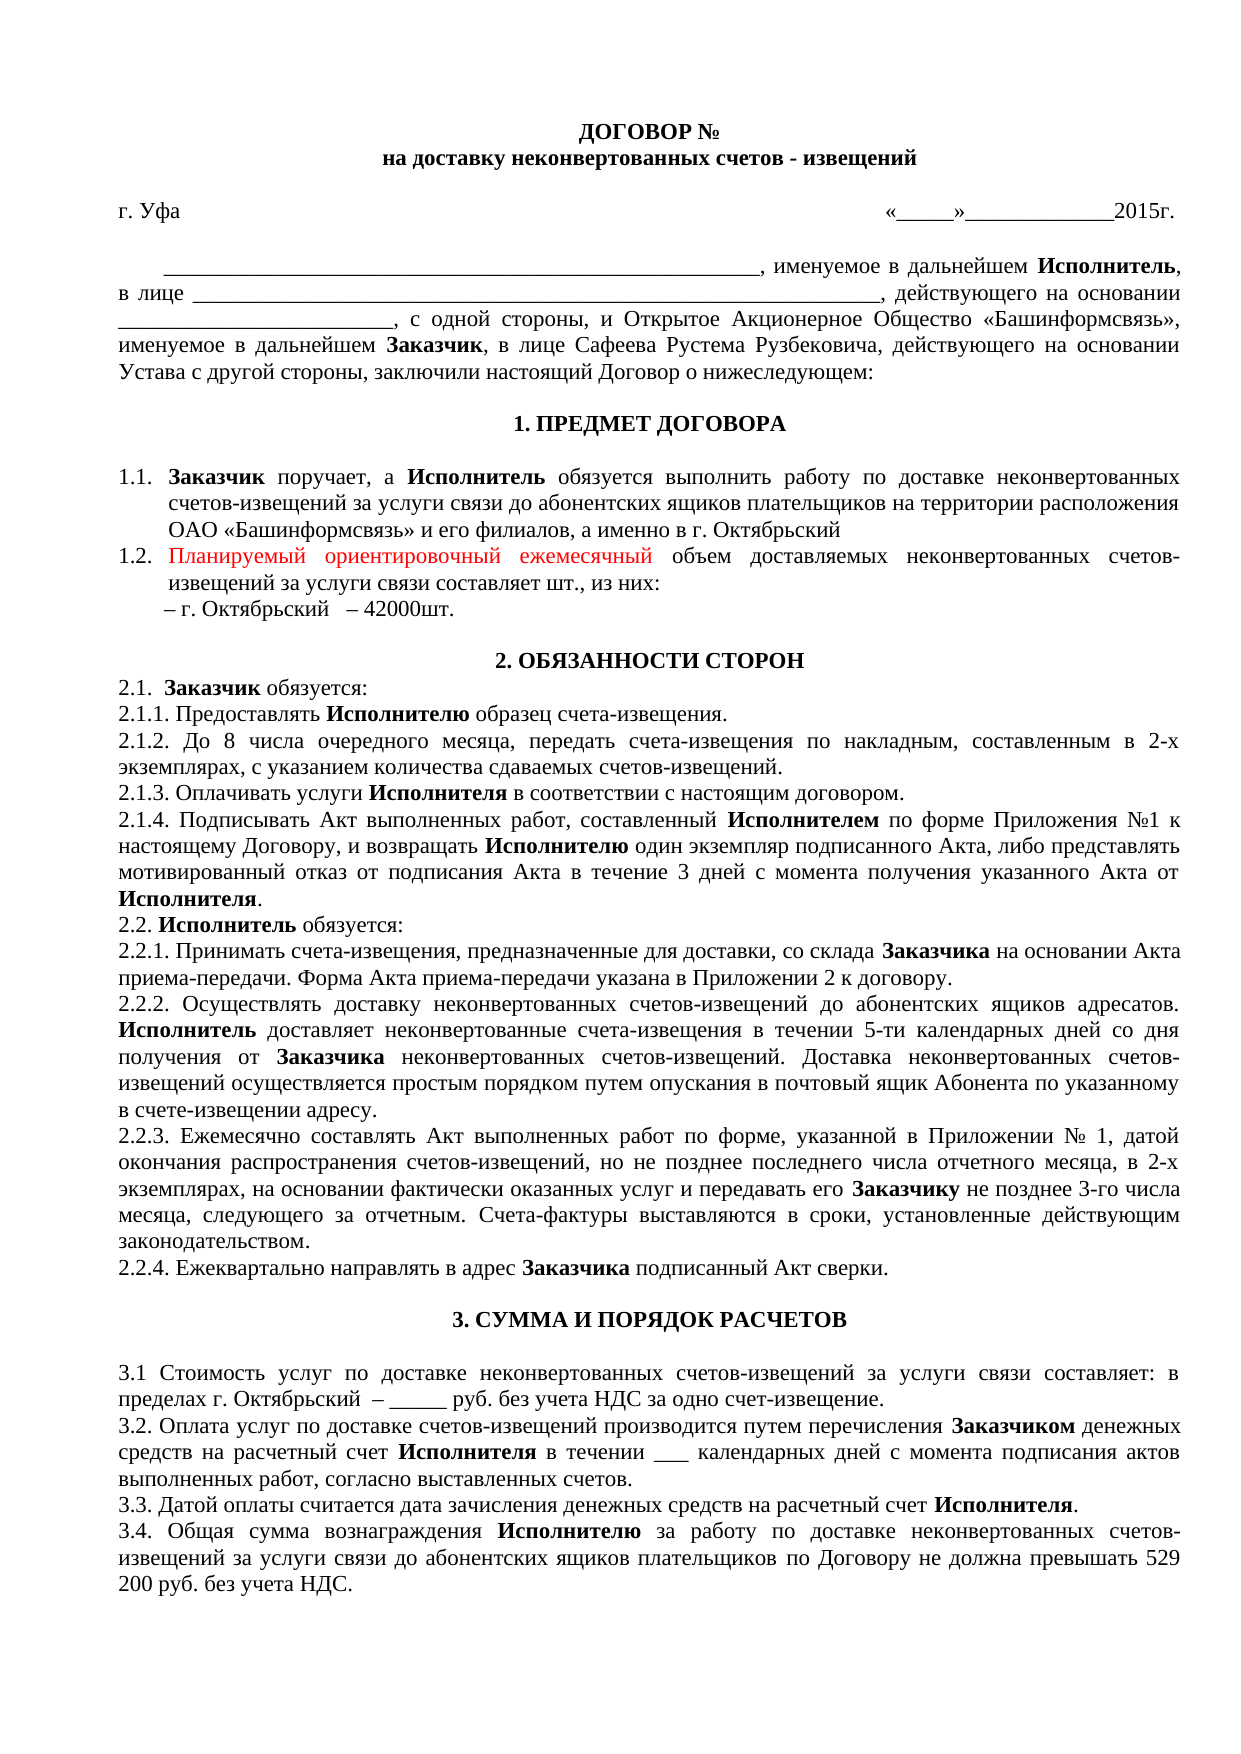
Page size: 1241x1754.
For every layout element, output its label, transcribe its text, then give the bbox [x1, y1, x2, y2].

text 3.4. Общая сумма вознаграждения Исполнителю за работу по доставке неконвертованных счетов-извещений за услуги связи до абонентских ящиков плательщиков по Договору не должна превышать 529 200 руб. без учета НДС. [118, 1517, 1181, 1596]
list Планируемый ориентировочный ежемесячный объем доставляемых неконвертованных счетов-извещений за услуги связи составляет шт., из них: [118, 542, 1181, 595]
text 2.2. Исполнитель обязуется: [118, 911, 1181, 937]
text 3.1 Стоимость услуг по доставке неконвертованных счетов-извещений за услуги связи составляет: в пределах г. Октябрьский – _____ руб. без учета НДС за одно счет-извещение. [118, 1359, 1181, 1412]
text 3. СУММА И ПОРЯДОК РАСЧЕТОВ [118, 1306, 1181, 1333]
text 1. ПРЕДМЕТ ДОГОВОРА [118, 410, 1181, 437]
text 2.1.3. Оплачивать услуги Исполнителя в соответствии с настоящим договором. [118, 779, 1181, 806]
text – г. Октябрьский – 42000шт. [118, 595, 1181, 621]
text 2.1.1. Предоставлять Исполнителю образец счета-извещения. [118, 700, 1181, 727]
text 2.2.3. Ежемесячно составлять Акт выполненных работ по форме, указанной в Приложении № 1, датой окончания распространения счетов-извещений, но не позднее последнего числа отчетного месяца, в 2-х экземплярах, на основании фактически оказанных услуг и передавать его Заказчику не позднее 3-го числа месяца, следующего за отчетным. Счета-фактуры выставляются в сроки, установленные действующим законодательством. [118, 1122, 1181, 1254]
text 2. ОБЯЗАННОСТИ СТОРОН [118, 648, 1181, 674]
text 2.2.2. Осуществлять доставку неконвертованных счетов-извещений до абонентских ящиков адресатов. Исполнитель доставляет неконвертованные счета-извещения в течении 5-ти календарных дней со дня получения от Заказчика неконвертованных счетов-извещений. Доставка неконвертованных счетов-извещений осуществляется простым порядком путем опускания в почтовый ящик Абонента по указанному в счете-извещении адресу. [118, 990, 1181, 1122]
text ДОГОВОР № [118, 118, 1181, 144]
text 2.1. Заказчик обязуется: [118, 674, 1181, 700]
text г. Уфа «_____»_____________2015г. [118, 197, 1181, 223]
text ____________________________________________________, именуемое в дальнейшем Исполнитель, в лице ____________________________________________________________, действующего на основании ________________________, с одной стороны, и Открытое Акционерное Общество «Башинформсвязь», именуемое в дальнейшем Заказчик, в лице Сафеева Рустема Рузбековича, действующего на основании Устава с другой стороны, заключили настоящий Договор о нижеследующем: [118, 252, 1181, 384]
text 2.1.2. До 8 числа очередного месяца, передать счета-извещения по накладным, составленным в 2-х экземплярах, с указанием количества сдаваемых счетов-извещений. [118, 727, 1181, 779]
text 3.2. Оплата услуг по доставке счетов-извещений производится путем перечисления Заказчиком денежных средств на расчетный счет Исполнителя в течении ___ календарных дней с момента подписания актов выполненных работ, согласно выставленных счетов. [118, 1412, 1181, 1491]
text 3.3. Датой оплаты считается дата зачисления денежных средств на расчетный счет Исполнителя. [118, 1491, 1181, 1517]
list Заказчик поручает, а Исполнитель обязуется выполнить работу по доставке неконвертованных счетов-извещений за услуги связи до абонентских ящиков плательщиков на территории расположения ОАО «Башинформсвязь» и его филиалов, а именно в г. Октябрьский [118, 463, 1181, 542]
text 2.2.4. Ежеквартально направлять в адрес Заказчика подписанный Акт сверки. [118, 1254, 1177, 1280]
text 2.1.4. Подписывать Акт выполненных работ, составленный Исполнителем по форме Приложения №1 к настоящему Договору, и возвращать Исполнителю один экземпляр подписанного Акта, либо представлять мотивированный отказ от подписания Акта в течение 3 дней с момента получения указанного Акта от Исполнителя. [118, 806, 1181, 911]
text на доставку неконвертованных счетов - извещений [118, 144, 1181, 171]
text 2.2.1. Принимать счета-извещения, предназначенные для доставки, со склада Заказчика на основании Акта приема-передачи. Форма Акта приема-передачи указана в Приложении 2 к договору. [118, 937, 1181, 990]
